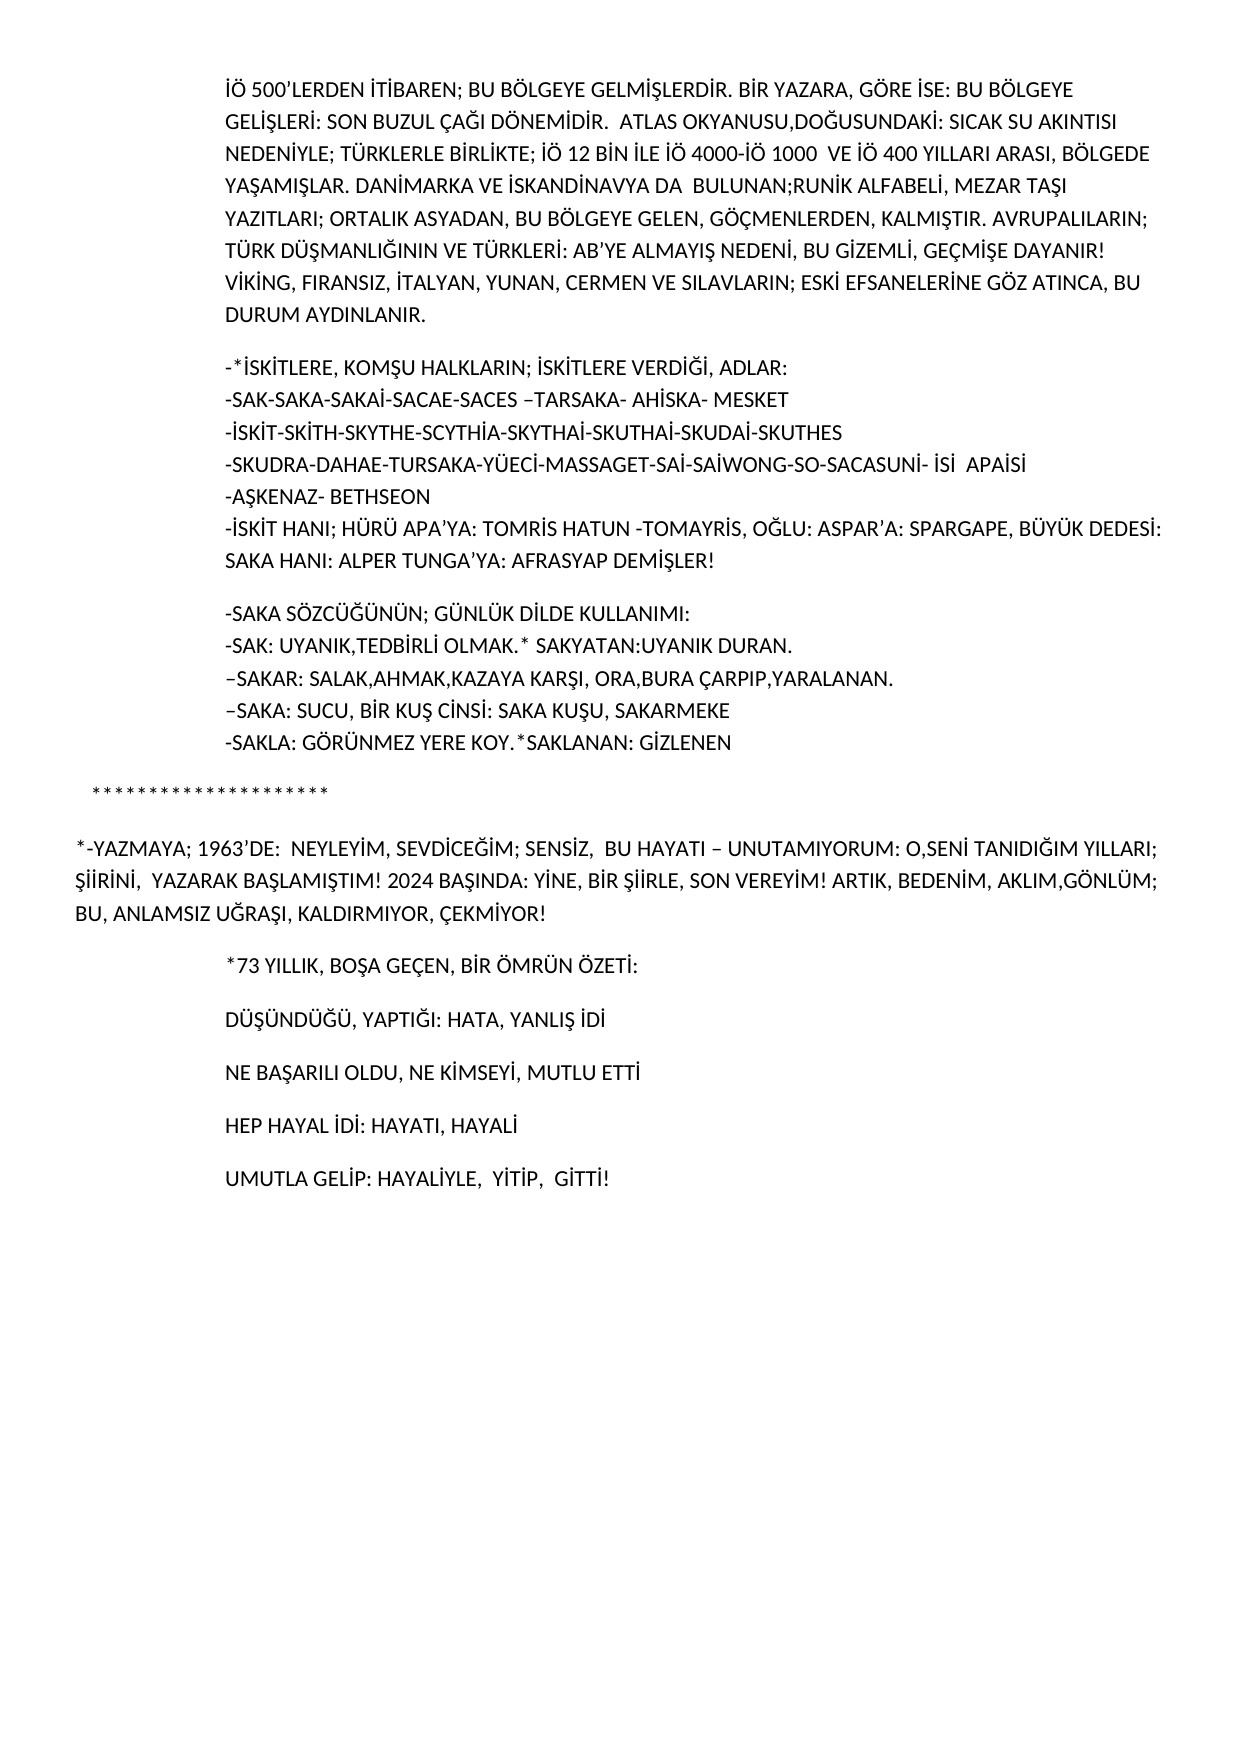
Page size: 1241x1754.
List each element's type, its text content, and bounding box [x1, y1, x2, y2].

text DÜŞÜNDÜĞÜ, YAPTIĞI: HATA, YANLIŞ İDİ [225, 1005, 1165, 1033]
text -SAKA SÖZCÜĞÜNÜN; GÜNLÜK DİLDE KULLANIMI: -SAK: UYANIK,TEDBİRLİ OLMAK.* SAKYATAN:UYANIK DURAN. –SAKAR: SALAK,AHMAK,KAZAYA KARŞI, ORA,BURA ÇARPIP,YARALANAN. –SAKA: SUCU, BİR KUŞ CİNSİ: SAKA KUŞU, SAKARMEKE -SAKLA: GÖRÜNMEZ YERE KOY.*SAKLANAN: GİZLENEN [225, 599, 1165, 756]
text *73 YILLIK, BOŞA GEÇEN, BİR ÖMRÜN ÖZETİ: [225, 952, 1165, 980]
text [225, 75, 1165, 328]
text *-YAZMAYA; 1963’DE: NEYLEYİM, SEVDİCEĞİM; SENSİZ, BU HAYATI – UNUTAMIYORUM: O,SENİ TANIDIĞIM YILLARI; ŞİİRİNİ, YAZARAK BAŞLAMIŞTIM! 2024 BAŞINDA: YİNE, BİR ŞİİRLE, SON VEREYİM! ARTIK, BEDENİM, AKLIM,GÖNLÜM; BU, ANLAMSIZ UĞRAŞI, KALDIRMIYOR, ÇEKMİYOR! [75, 834, 1165, 927]
text NE BAŞARILI OLDU, NE KİMSEYİ, MUTLU ETTİ [225, 1058, 1165, 1086]
text HEP HAYAL İDİ: HAYATI, HAYALİ [225, 1111, 1165, 1139]
text UMUTLA GELİP: HAYALİYLE, YİTİP, GİTTİ! [225, 1164, 1165, 1192]
text -*İSKİTLERE, KOMŞU HALKLARIN; İSKİTLERE VERDİĞİ, ADLAR: -SAK-SAKA-SAKAİ-SACAE-SACES –TARSAKA- AHİSKA- MESKET -İSKİT-SKİTH-SKYTHE-SCYTHİA-SKYTHAİ-SKUTHAİ-SKUDAİ-SKUTHES -SKUDRA-DAHAE-TURSAKA-YÜECİ-MASSAGET-SAİ-SAİWONG-SO-SACASUNİ- İSİ APAİSİ -AŞKENAZ- BETHSEON -İSKİT HANI; HÜRÜ APA’YA: TOMRİS HATUN -TOMAYRİS, OĞLU: ASPAR’A: SPARGAPE, BÜYÜK DEDESİ: SAKA HANI: ALPER TUNGA’YA: AFRASYAP DEMİŞLER! [225, 353, 1165, 574]
text ********************* [75, 781, 1165, 809]
